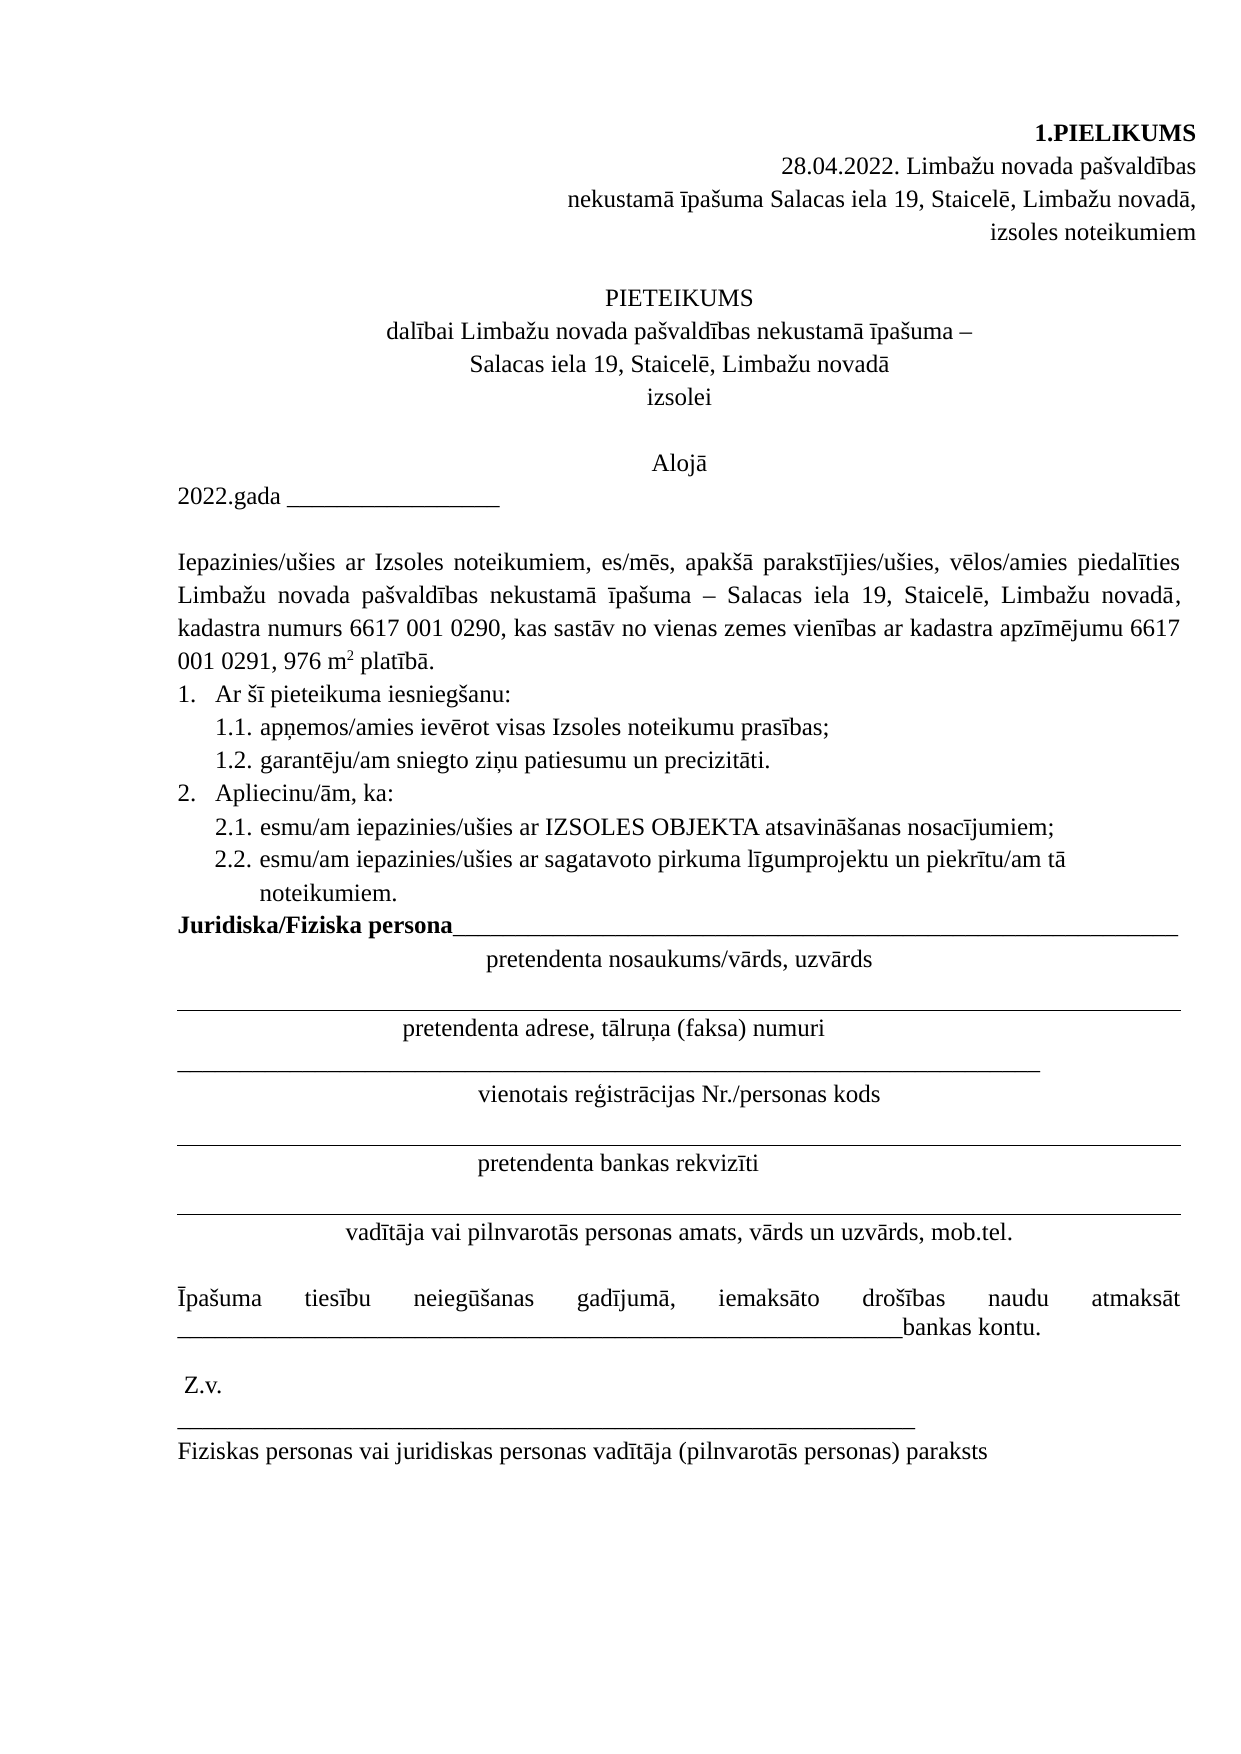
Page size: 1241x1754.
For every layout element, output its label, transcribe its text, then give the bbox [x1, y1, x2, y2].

text pretendenta nosaukums/vārds, uzvārds [177, 944, 1181, 972]
text pretendenta adrese, tālruņa (faksa) numuri [177, 1011, 1181, 1042]
text Juridiska/Fiziska persona__________________________________________________________ [177, 911, 1181, 939]
text vienotais reģistrācijas Nr./personas kods [177, 1079, 1181, 1108]
text dalībai Limbažu novada pašvaldības nekustamā īpašuma – [177, 316, 1181, 345]
list Apliecinu/ām, ka: [177, 778, 1181, 807]
text pretendenta bankas rekvizīti [177, 1146, 1181, 1177]
list esmu/am iepazinies/ušies ar IZSOLES OBJEKTA atsavināšanas nosacījumiem; [215, 812, 1181, 840]
text Īpašuma tiesību neiegūšanas gadījumā, iemaksāto drošības naudu atmaksāt __________________________________________________________bankas kontu. [177, 1283, 1181, 1341]
list Ar šī pieteikuma iesniegšanu: [177, 679, 1181, 708]
text nekustamā īpašuma Salacas iela 19, Staicelē, Limbažu novadā, [177, 184, 1196, 213]
list apņemos/amies ievērot visas Izsoles noteikumu prasības; [215, 712, 1181, 741]
text Fiziskas personas vai juridiskas personas vadītāja (pilnvarotās personas) paraksts [177, 1436, 1181, 1465]
list esmu/am iepazinies/ušies ar sagatavoto pirkuma līgumprojektu un piekrītu/am tā noteikumiem. [214, 844, 1181, 906]
text Salacas iela 19, Staicelē, Limbažu novadā [177, 349, 1181, 378]
text izsoles noteikumiem [177, 217, 1196, 246]
text _____________________________________________________________________ [177, 1043, 1181, 1074]
text Alojā [177, 448, 1181, 477]
text Iepazinies/ušies ar Izsoles noteikumiem, es/mēs, apakšā parakstījies/ušies, vēlos/amies piedalīties Limbažu novada pašvaldības nekustamā īpašuma – Salacas iela 19, Staicelē, Limbažu novadā, kadastra numurs 6617 001 0290, kas sastāv no vienas zemes vienības ar kadastra apzīmējumu 6617 001 0291, 976 m2 platībā. [177, 547, 1181, 675]
text vadītāja vai pilnvarotās personas amats, vārds un uzvārds, mob.tel. [177, 1215, 1181, 1246]
text izsolei [177, 382, 1181, 411]
list garantēju/am sniegto ziņu patiesumu un precizitāti. [215, 746, 1181, 774]
text 28.04.2022. Limbažu novada pašvaldības [177, 151, 1196, 180]
text pieteikums [177, 283, 1181, 312]
text 1.pielikums [177, 118, 1196, 147]
text Z.v. ___________________________________________________________ [177, 1370, 1181, 1432]
text 2022.gada _________________ [177, 481, 1181, 510]
